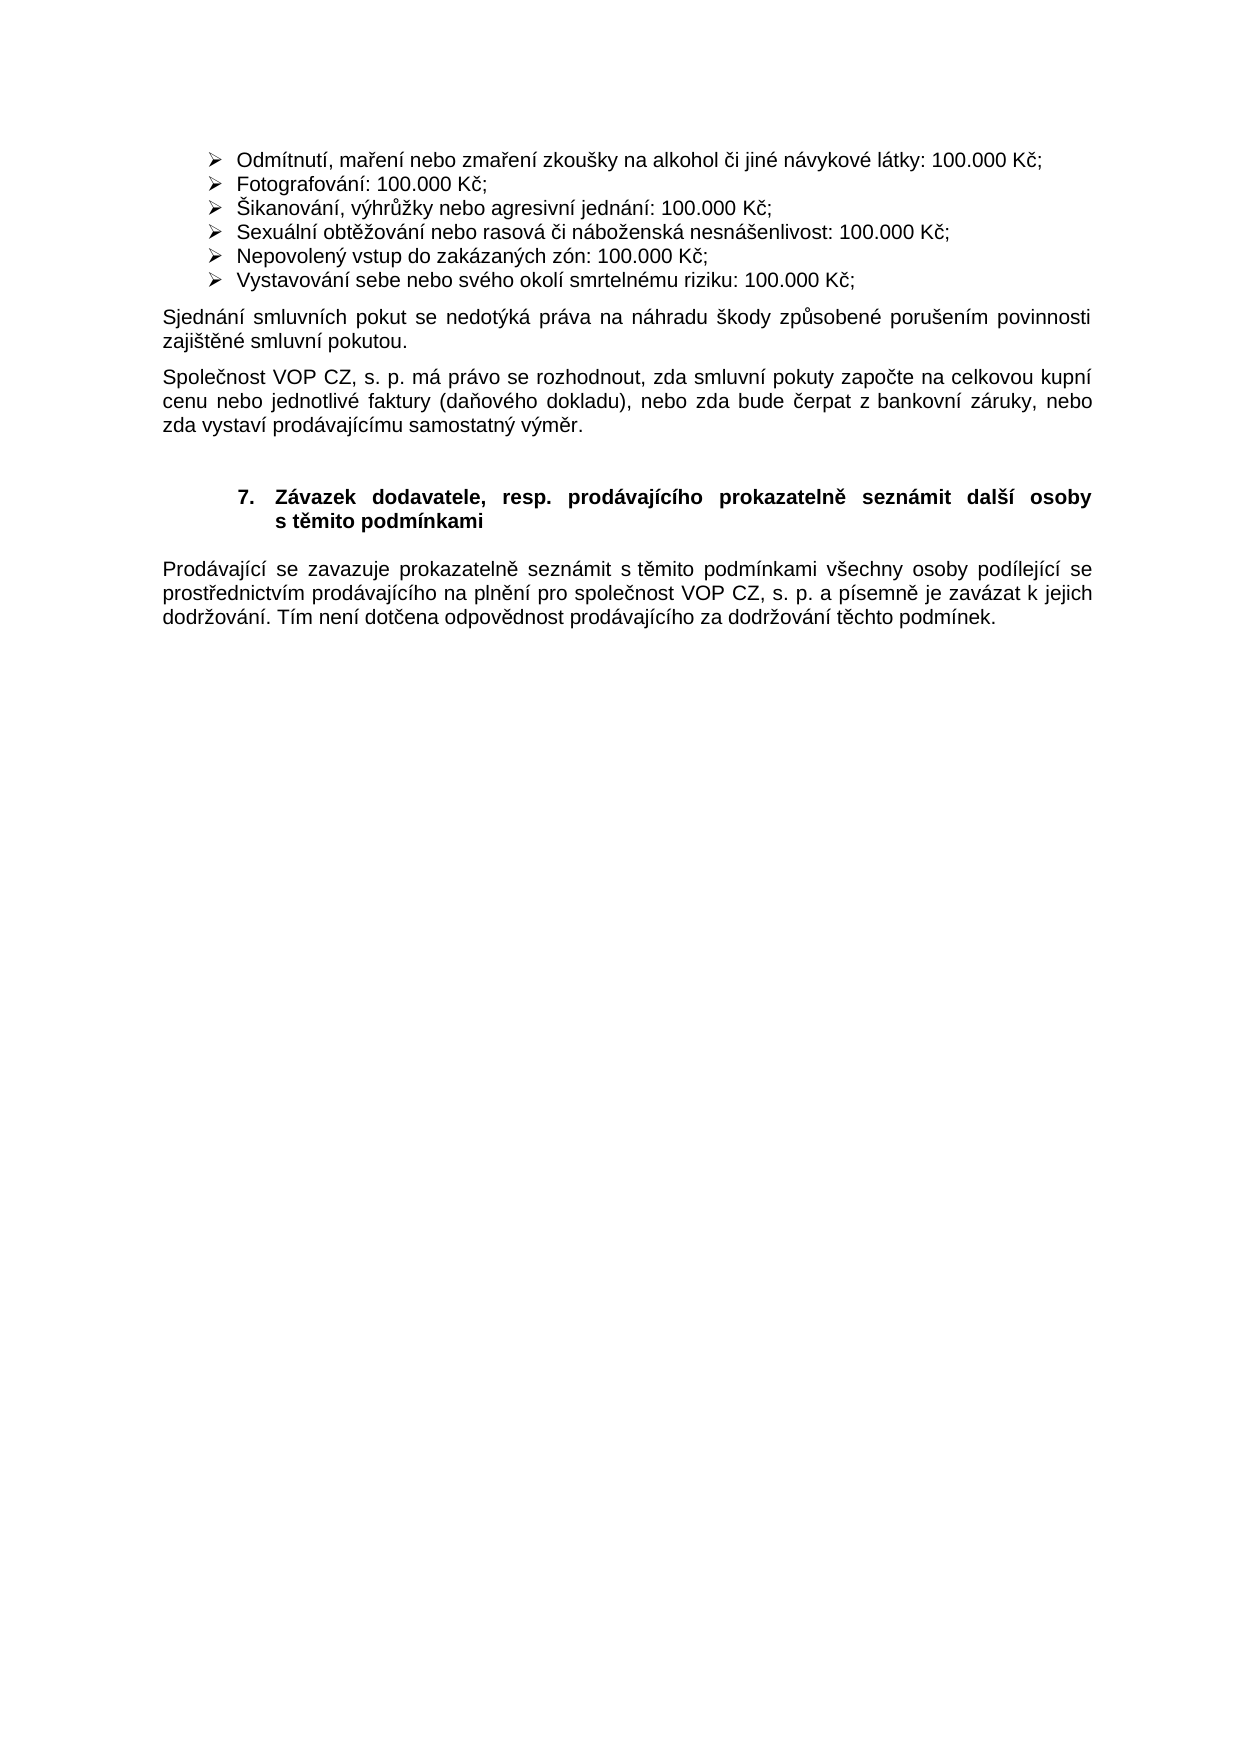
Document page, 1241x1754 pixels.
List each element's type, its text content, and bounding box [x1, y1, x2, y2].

text Sjednání smluvních pokut se nedotýká práva na náhradu škody způsobené porušením povinnosti zajištěné smluvní pokutou. [162, 304, 1093, 352]
text Nepovolený vstup do zakázaných zón: 100.000 Kč; [207, 244, 1093, 268]
text Prodávající se zavazuje prokazatelně seznámit s těmito podmínkami všechny osoby podílející se prostřednictvím prodávajícího na plnění pro společnost VOP CZ, s. p. a písemně je zavázat k jejich dodržování. Tím není dotčena odpovědnost prodávajícího za dodržování těchto podmínek. [162, 557, 1093, 628]
text Společnost VOP CZ, s. p. má právo se rozhodnout, zda smluvní pokuty započte na celkovou kupní cenu nebo jednotlivé faktury (daňového dokladu), nebo zda bude čerpat z bankovní záruky, nebo zda vystaví prodávajícímu samostatný výměr. [162, 365, 1093, 437]
subtitle Závazek dodavatele, resp. prodávajícího prokazatelně seznámit další osoby s těmito podmínkami [237, 485, 1093, 533]
text Vystavování sebe nebo svého okolí smrtelnému riziku: 100.000 Kč; [207, 268, 1093, 292]
text Šikanování, výhrůžky nebo agresivní jednání: 100.000 Kč; [207, 196, 1093, 220]
text Odmítnutí, maření nebo zmaření zkoušky na alkohol či jiné návykové látky: 100.000 Kč; [207, 148, 1093, 172]
text Sexuální obtěžování nebo rasová či náboženská nesnášenlivost: 100.000 Kč; [207, 220, 1093, 244]
text Fotografování: 100.000 Kč; [207, 172, 1093, 196]
